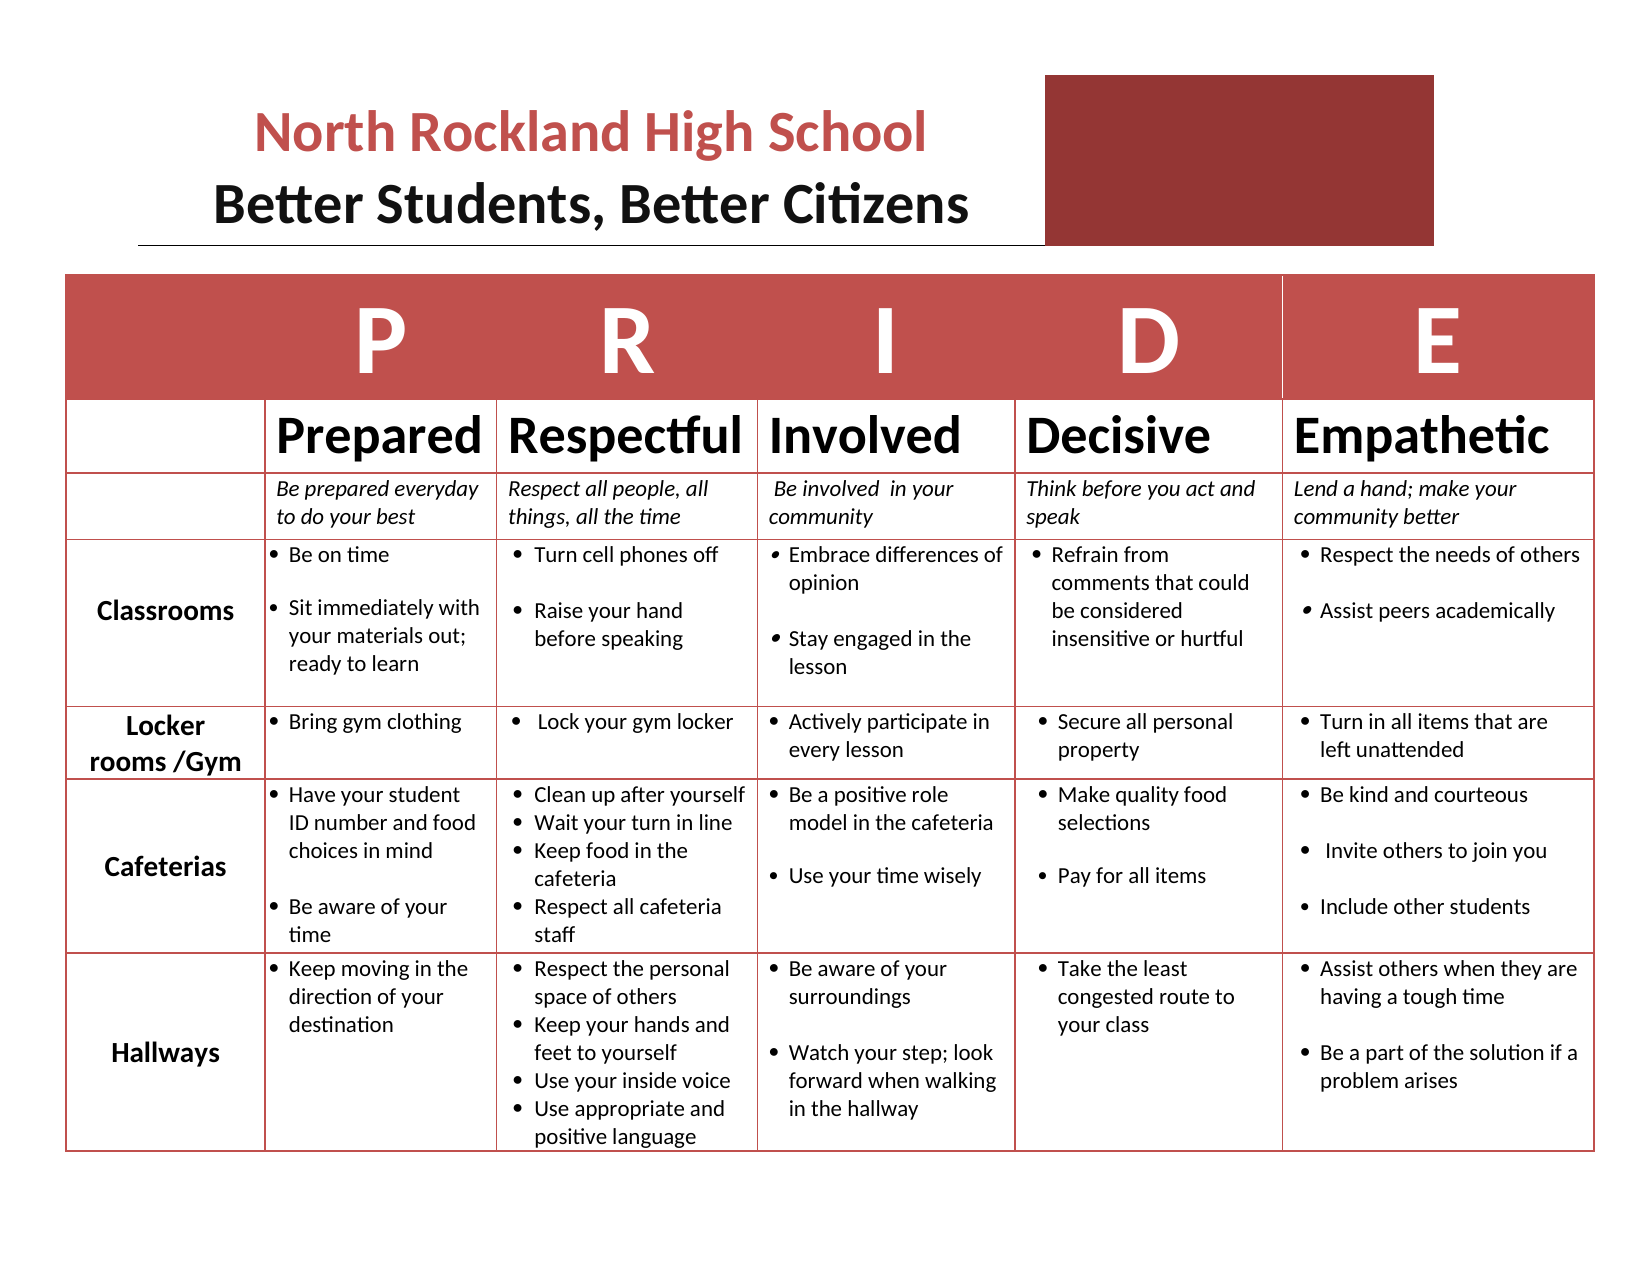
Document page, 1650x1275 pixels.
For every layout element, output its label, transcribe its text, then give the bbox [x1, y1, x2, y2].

table_cell Clean up after yourself Wait your turn in line Keep food in the cafeteria Respect all cafeteria staff [497, 780, 757, 952]
table_cell Refrain from comments that could be considered insensitive or hurtful [1016, 540, 1282, 706]
table_cell Be prepared everyday to do your best [266, 474, 496, 538]
table_cell Lend a hand; make your community better [1283, 474, 1593, 538]
table_cell Involved [758, 400, 1014, 472]
table_cell Decisive [1016, 400, 1282, 472]
table_cell Secure all personal property [1016, 707, 1282, 778]
table_cell Respect the needs of others Assist peers academically [1283, 540, 1593, 706]
table_cell Make quality food selections Pay for all items [1016, 780, 1282, 952]
table_cell Think before you act and speak [1016, 474, 1282, 538]
table_cell Respect all people, all things, all the time [497, 474, 757, 538]
table_header D [1015, 276, 1282, 398]
table_cell Lock your gym locker [497, 707, 757, 778]
table_header [67, 276, 265, 398]
table_cell Hallways [67, 954, 264, 1150]
table_cell Classrooms [67, 540, 264, 706]
table_cell Respectful [497, 400, 757, 472]
table_cell Embrace differences of opinion Stay engaged in the lesson [758, 540, 1014, 706]
table_cell Empathetic [1283, 400, 1593, 472]
table_cell Be aware of your surroundings Watch your step; look forward when walking in the hallway [758, 954, 1014, 1150]
table_cell Locker rooms /Gym [67, 707, 264, 778]
table_cell Be kind and courteous Invite others to join you Include other students [1283, 780, 1593, 952]
table_cell Be involved in your community [758, 474, 1014, 538]
table_cell Actively participate in every lesson [758, 707, 1014, 778]
table_cell Be a positive role model in the cafeteria Use your time wisely [758, 780, 1014, 952]
table_cell Turn in all items that are left unattended [1283, 707, 1593, 778]
table_header P [265, 276, 497, 398]
table_cell [67, 400, 264, 472]
table_header I [757, 276, 1015, 398]
table_cell Assist others when they are having a tough time Be a part of the solution if a problem arises [1283, 954, 1593, 1150]
table_cell Respect the personal space of others Keep your hands and feet to yourself Use your inside voice Use appropriate and positive language [497, 954, 757, 1150]
table_cell [67, 474, 264, 538]
table_cell Prepared [266, 400, 496, 472]
table_cell Bring gym clothing [266, 707, 496, 778]
table_header E [1283, 276, 1593, 398]
table_cell Turn cell phones off Raise your hand before speaking [497, 540, 757, 706]
table_cell Be on time Sit immediately with your materials out; ready to learn [266, 540, 496, 706]
table_header R [497, 276, 757, 398]
table_cell Cafeterias [67, 780, 264, 952]
table_cell Have your student ID number and food choices in mind Be aware of your time [266, 780, 496, 952]
table_cell Keep moving in the direction of your destination [266, 954, 496, 1150]
table_cell Take the least congested route to your class [1016, 954, 1282, 1150]
